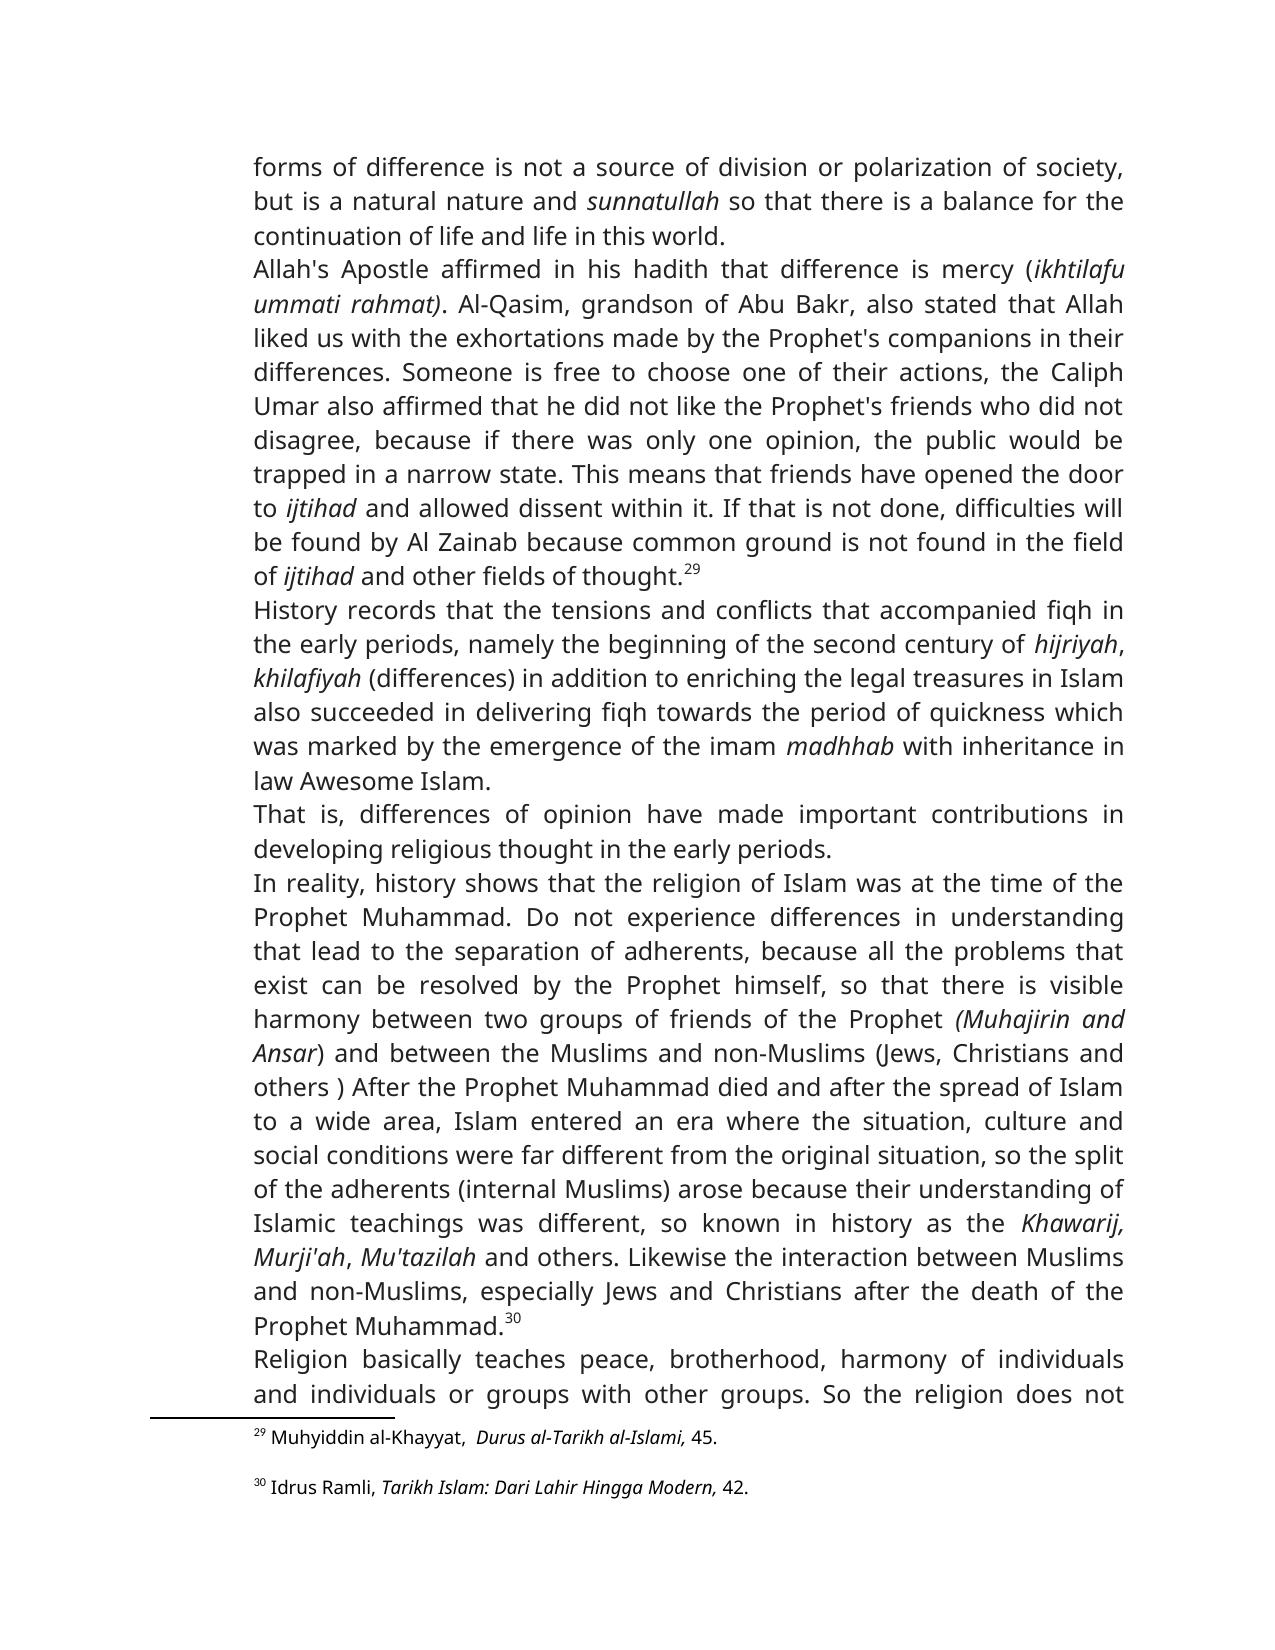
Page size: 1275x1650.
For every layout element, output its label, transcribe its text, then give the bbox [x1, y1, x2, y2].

text That is, differences of opinion have made important contributions in developing religious thought in the early periods. [253, 797, 1125, 865]
text In reality, history shows that the religion of Islam was at the time of the Prophet Muhammad. Do not experience differences in understanding that lead to the separation of adherents, because all the problems that exist can be resolved by the Prophet himself, so that there is visible harmony between two groups of friends of the Prophet (Muhajirin and Ansar) and between the Muslims and non-Muslims (Jews, Christians and others ) After the Prophet Muhammad died and after the spread of Islam to a wide area, Islam entered an era where the situation, culture and social conditions were far different from the original situation, so the split of the adherents (internal Muslims) arose because their understanding of Islamic teachings was different, so known in history as the Khawarij, Murji'ah, Mu'tazilah and others. Likewise the interaction between Muslims and non-Muslims, especially Jews and Christians after the death of the Prophet Muhammad. [253, 865, 1125, 1342]
text Allah's Apostle affirmed in his hadith that difference is mercy (ikhtilafu ummati rahmat). Al-Qasim, grandson of Abu Bakr, also stated that Allah liked us with the exhortations made by the Prophet's companions in their differences. Someone is free to choose one of their actions, the Caliph Umar also affirmed that he did not like the Prophet's friends who did not disagree, because if there was only one opinion, the public would be trapped in a narrow state. This means that friends have opened the door to ijtihad and allowed dissent within it. If that is not done, difficulties will be found by Al Zainab because common ground is not found in the field of ijtihad and other fields of thought. [253, 252, 1125, 593]
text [253, 150, 1125, 252]
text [253, 1342, 1125, 1410]
text History records that the tensions and conflicts that accompanied fiqh in the early periods, namely the beginning of the second century of hijriyah, khilafiyah (differences) in addition to enriching the legal treasures in Islam also succeeded in delivering fiqh towards the period of quickness which was marked by the emergence of the imam madhhab with inheritance in law Awesome Islam. [253, 593, 1125, 797]
